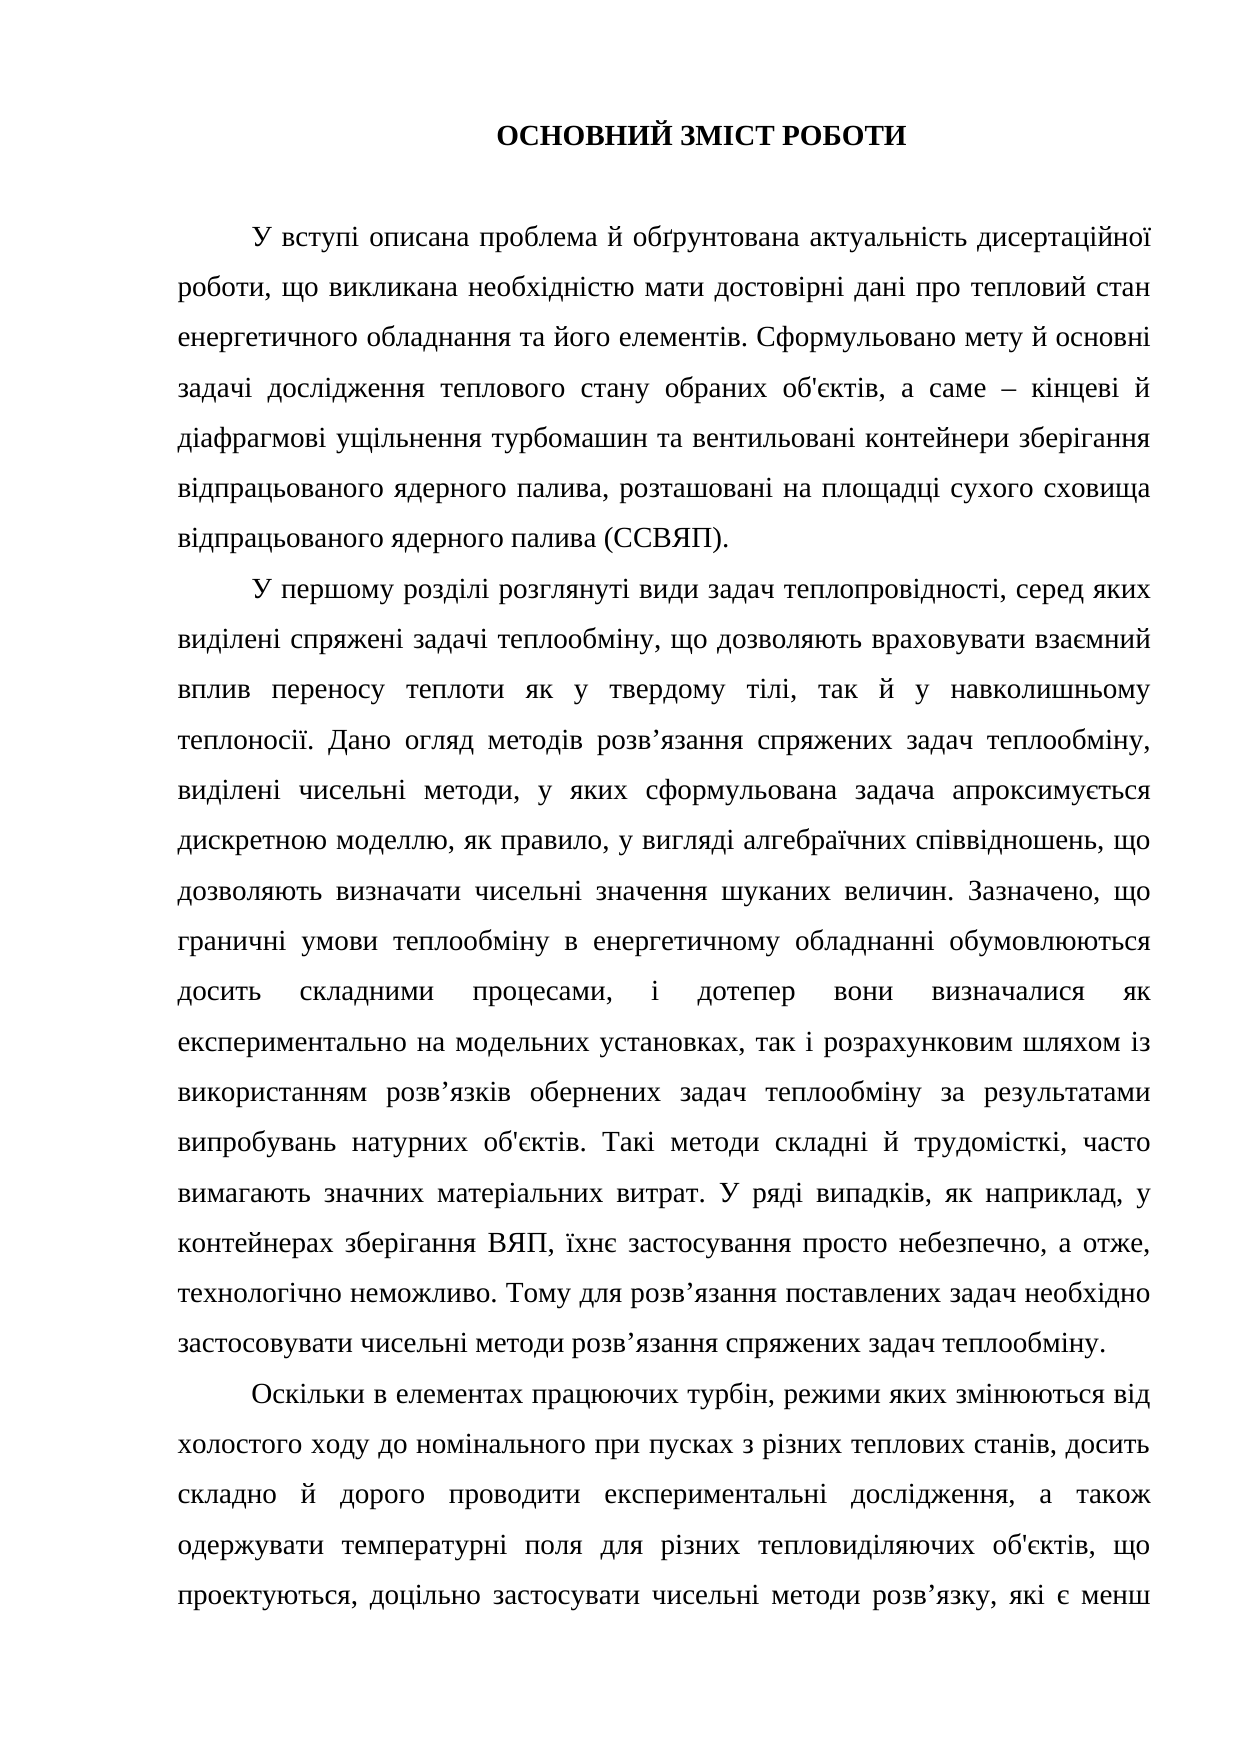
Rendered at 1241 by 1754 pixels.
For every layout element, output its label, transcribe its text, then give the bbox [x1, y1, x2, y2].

text У першому розділі розглянуті види задач теплопровідності, серед яких виділені спряжені задачі теплообміну, що дозволяють враховувати взаємний вплив переносу теплоти як у твердому тілі, так й у навколишньому теплоносії. Дано огляд методів розв’язання спряжених задач теплообміну, виділені чисельні методи, у яких сформульована задача апроксимується дискретною моделлю, як правило, у вигляді алгебраїчних співвідношень, що дозволяють визначати чисельні значення шуканих величин. Зазначено, що граничні умови теплообміну в енергетичному обладнанні обумовлюються досить складними процесами, і дотепер вони визначалися як експериментально на модельних установках, так і розрахунковим шляхом із використанням розв’язків обернених задач теплообміну за результатами випробувань натурних об'єктів. Такі методи складні й трудомісткі, часто вимагають значних матеріальних витрат. У ряді випадків, як наприклад, у контейнерах зберігання ВЯП, їхнє застосування просто небезпечно, а отже, технологічно неможливо. Тому для розв’язання поставлених задач необхідно застосовувати чисельні методи розв’язання спряжених задач теплообміну. [177, 571, 1152, 1359]
text ОСНОВНИЙ ЗМІСТ РОБОТИ [177, 118, 1152, 152]
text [177, 1376, 1152, 1611]
text У вступі описана проблема й обґрунтована актуальність дисертаційної роботи, що викликана необхідністю мати достовірні дані про тепловий стан енергетичного обладнання та його елементів. Сформульовано мету й основні задачі дослідження теплового стану обраних об'єктів, а саме – кінцеві й діафрагмові ущільнення турбомашин та вентильовані контейнери зберігання відпрацьованого ядерного палива, розташовані на площадці сухого сховища відпрацьованого ядерного палива (ССВЯП). [177, 219, 1152, 554]
